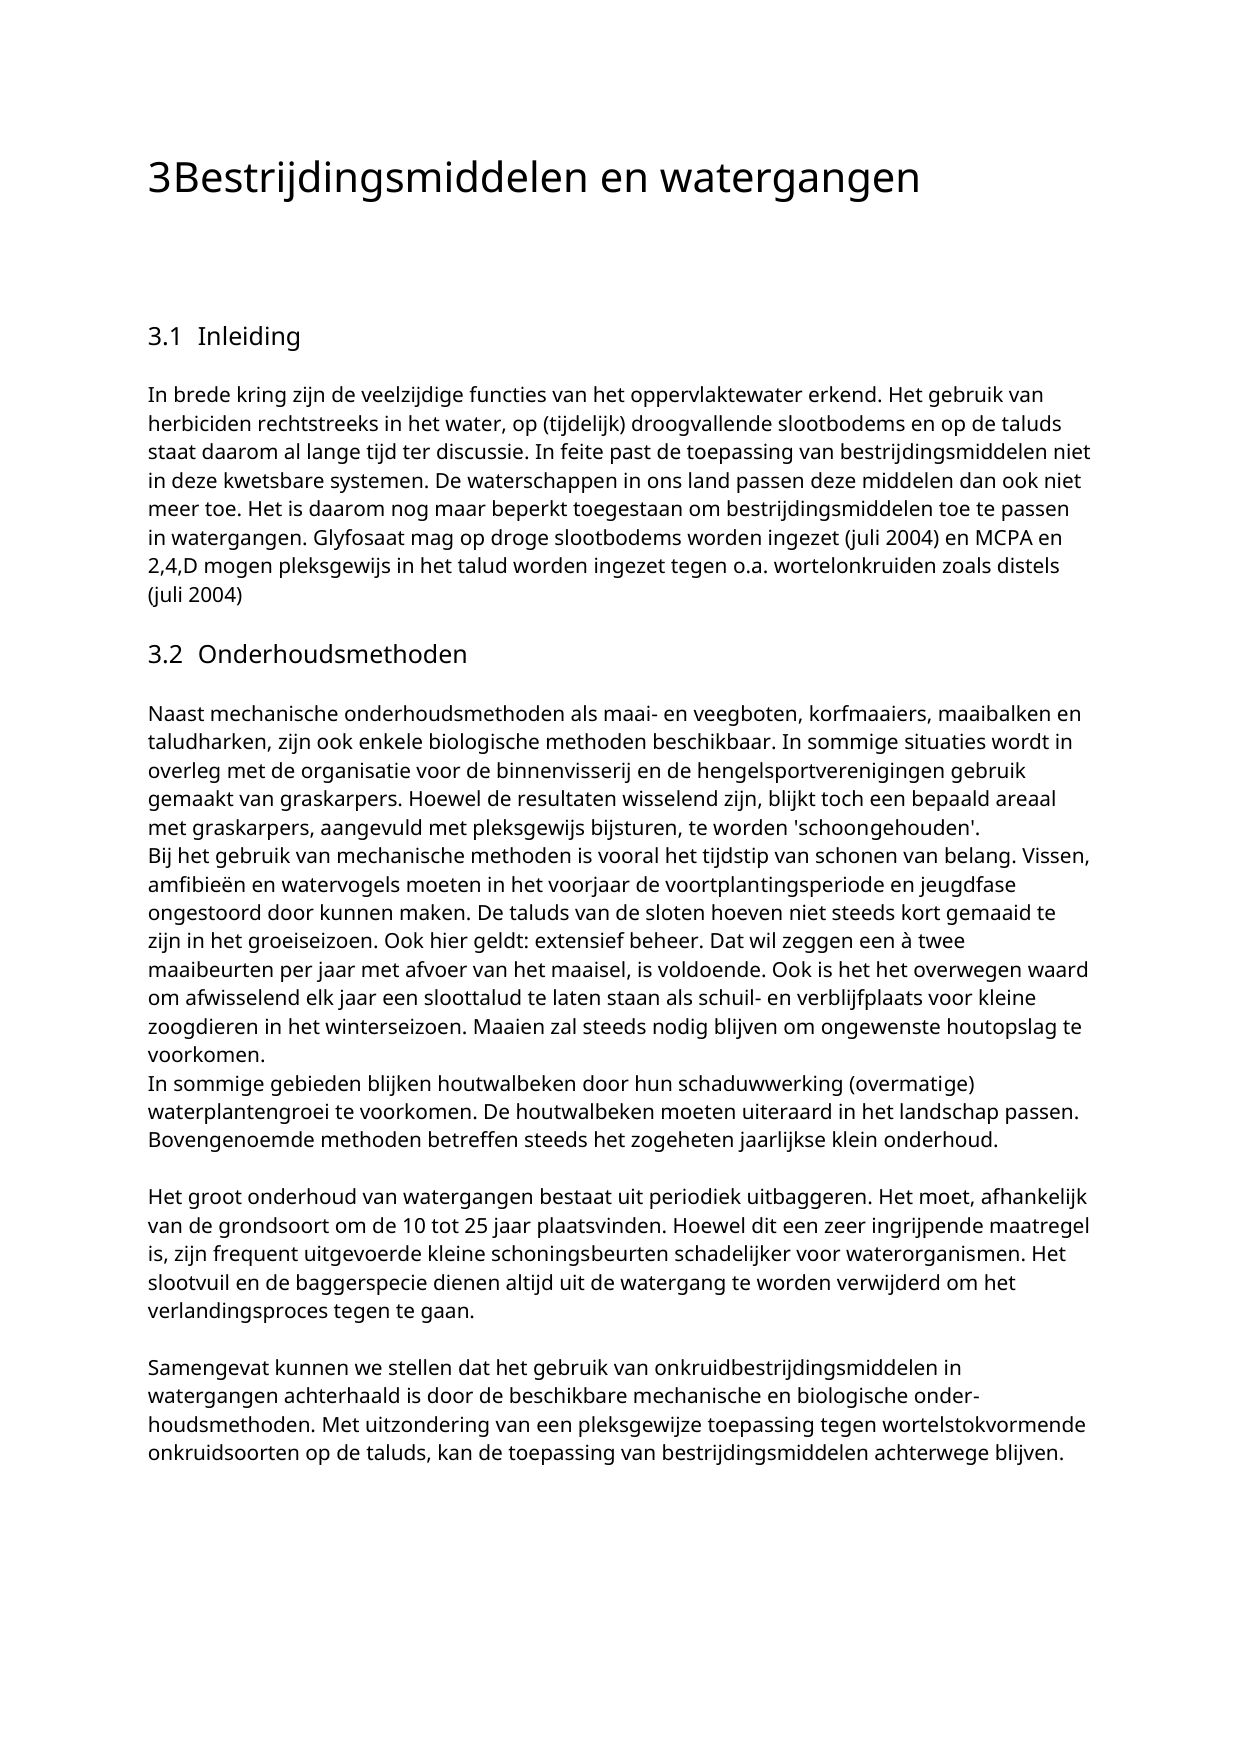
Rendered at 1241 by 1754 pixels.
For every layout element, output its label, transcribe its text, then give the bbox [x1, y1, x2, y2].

text 3.2 Onderhoudsmethoden [148, 637, 1093, 671]
text Bovengenoemde methoden betreffen steeds het zogeheten jaarlijkse klein onderhoud. [148, 1126, 1093, 1154]
text In sommige gebieden blijken houtwalbeken door hun schaduwwerking (overmatige) waterplantengroei te voorkomen. De houtwalbeken moeten uiteraard in het landschap passen. [148, 1069, 1093, 1126]
text Bij het gebruik van mechanische methoden is vooral het tijdstip van schonen van belang. Vissen, amfibieën en watervogels moeten in het voorjaar de voortplantingsperiode en jeugdfase ongestoord door kunnen maken. De taluds van de sloten hoeven niet steeds kort gemaaid te zijn in het groeiseizoen. Ook hier geldt: extensief beheer. Dat wil zeggen een à twee maaibeurten per jaar met afvoer van het maaisel, is voldoende. Ook is het het overwegen waard om afwisselend elk jaar een sloottalud te laten staan als schuil- en verblijfplaats voor kleine zoogdieren in het winterseizoen. Maaien zal steeds nodig blijven om ongewenste houtopslag te voorkomen. [148, 841, 1093, 1069]
text Het groot onderhoud van watergangen bestaat uit periodiek uitbaggeren. Het moet, afhankelijk van de grondsoort om de 10 tot 25 jaar plaatsvinden. Hoewel dit een zeer ingrijpende maatregel is, zijn frequent uitgevoerde kleine schoningsbeurten schadelijker voor waterorganismen. Het slootvuil en de baggerspecie dienen altijd uit de watergang te worden verwijderd om het verlandingsproces tegen te gaan. [148, 1182, 1093, 1325]
text Samengevat kunnen we stellen dat het gebruik van onkruidbestrijdingsmiddelen in watergangen achterhaald is door de beschikbare mechanische en biologische onderhoudsmethoden. Met uitzondering van een pleksgewijze toepassing tegen wortelstokvormende onkruidsoorten op de taluds, kan de toepassing van bestrijdingsmiddelen achterwege blijven. [148, 1353, 1093, 1467]
text 3.1 Inleiding [148, 318, 1093, 352]
text In brede kring zijn de veelzijdige functies van het oppervlaktewater erkend. Het gebruik van herbiciden rechtstreeks in het water, op (tijdelijk) droogvallende slootbodems en op de taluds staat daarom al lange tijd ter discussie. In feite past de toepassing van bestrijdingsmiddelen niet in deze kwetsbare systemen. De waterschappen in ons land passen deze middelen dan ook niet meer toe. Het is daarom nog maar beperkt toegestaan om bestrijdingsmiddelen toe te passen in watergangen. Glyfosaat mag op droge slootbodems worden ingezet (juli 2004) en MCPA en 2,4,D mogen pleksgewijs in het talud worden ingezet tegen o.a. wortelonkruiden zoals distels (juli 2004) [148, 381, 1093, 608]
text Naast mechanische onderhoudsmethoden als maai- en veegboten, korfmaaiers, maaibalken en taludharken, zijn ook enkele biologische methoden beschikbaar. In sommige situaties wordt in overleg met de organisatie voor de binnenvisserij en de hengelsportverenigingen gebruik gemaakt van graskarpers. Hoewel de resultaten wisselend zijn, blijkt toch een bepaald areaal met graskarpers, aangevuld met pleksgewijs bijsturen, te worden 'schoongehouden'. [148, 699, 1093, 841]
text 3 Bestrijdingsmiddelen en watergangen [148, 148, 1093, 204]
